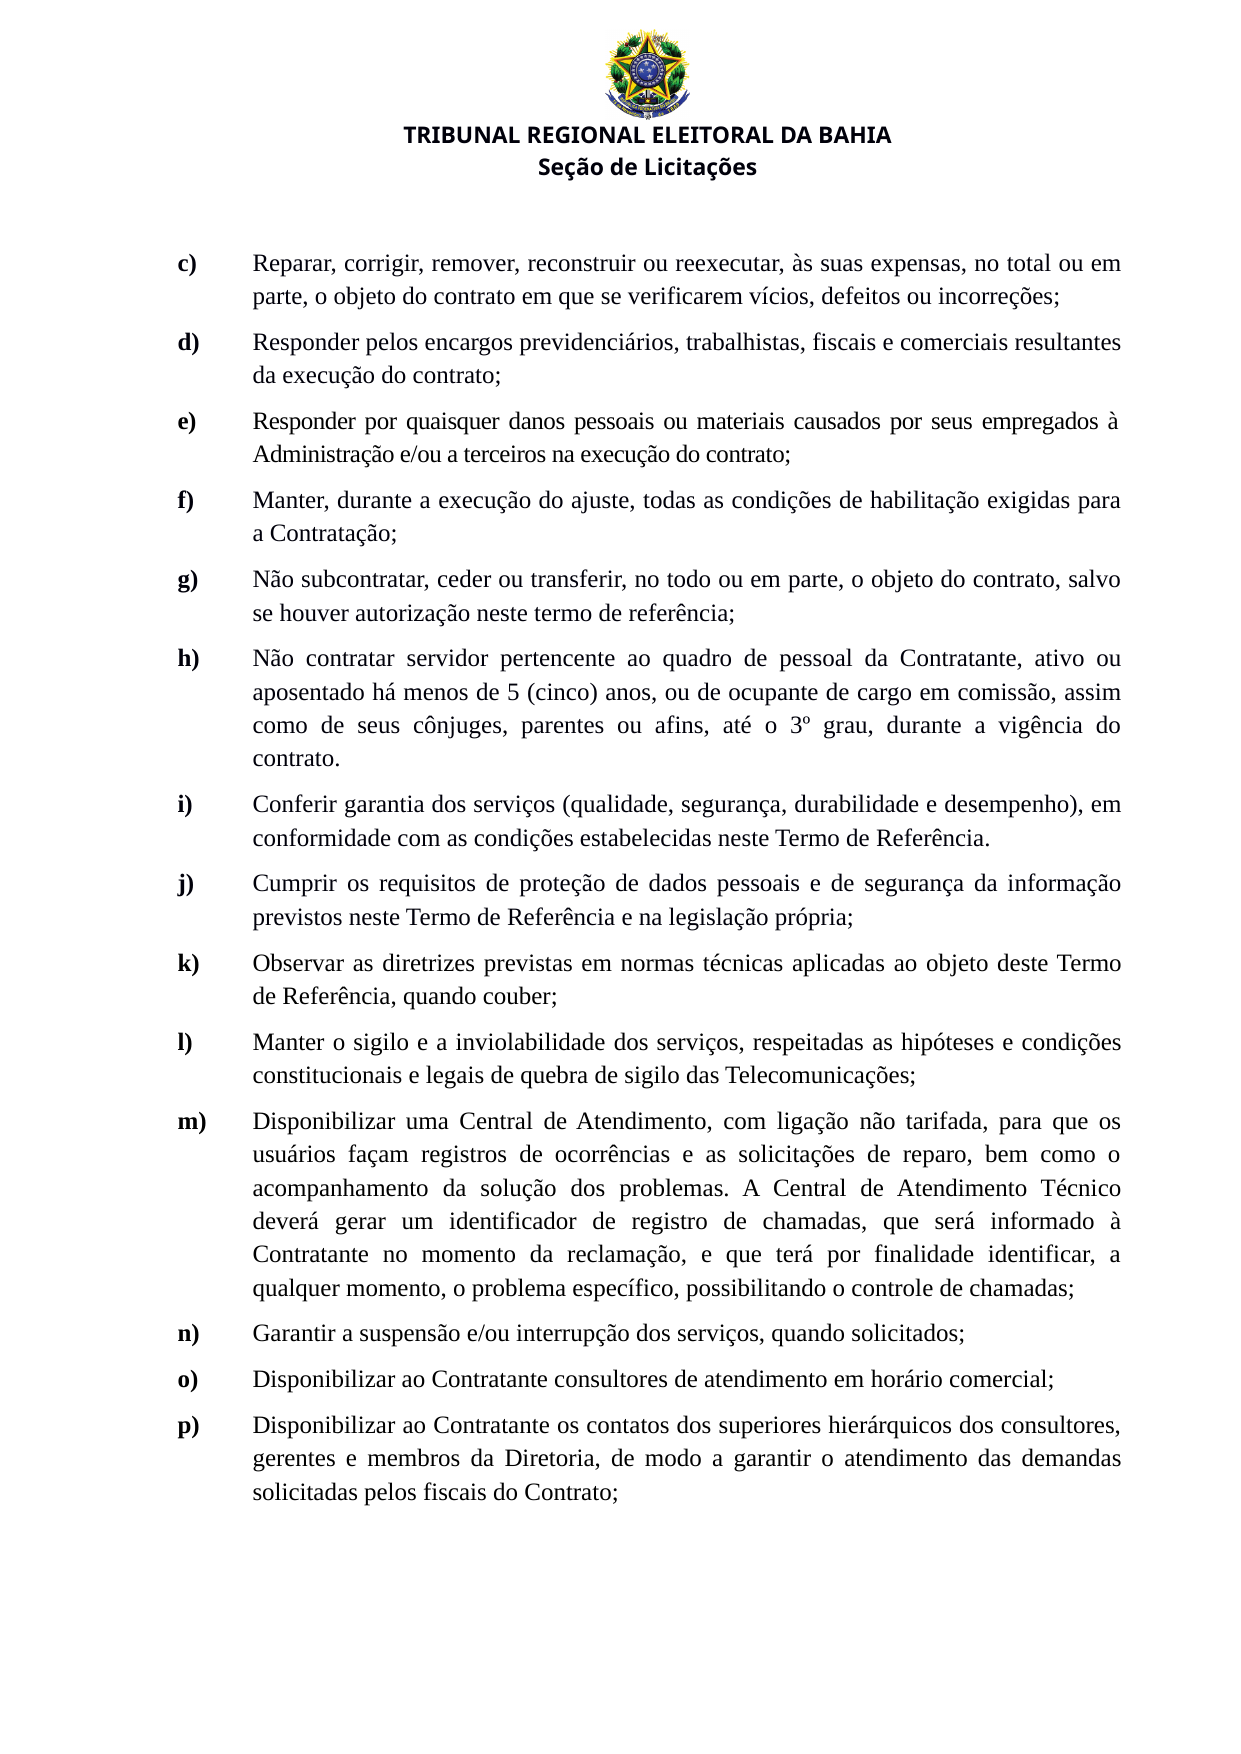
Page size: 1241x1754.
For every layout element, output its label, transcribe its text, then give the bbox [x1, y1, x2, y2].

list Manter o sigilo e a inviolabilidade dos serviços, respeitadas as hipóteses e condições constitucionais e legais de quebra de sigilo das Telecomunicações; [177, 1023, 1122, 1090]
list Responder pelos encargos previdenciários, trabalhistas, fiscais e comerciais resultantes da execução do contrato; [177, 323, 1122, 390]
list Disponibilizar uma Central de Atendimento, com ligação não tarifada, para que os usuários façam registros de ocorrências e as solicitações de reparo, bem como o acompanhamento da solução dos problemas. A Central de Atendimento Técnico deverá gerar um identificador de registro de chamadas, que será informado à Contratante no momento da reclamação, e que terá por finalidade identificar, a qualquer momento, o problema específico, possibilitando o controle de chamadas; [177, 1103, 1122, 1303]
list Manter, durante a execução do ajuste, todas as condições de habilitação exigidas para a Contratação; [177, 482, 1122, 548]
list Reparar, corrigir, remover, reconstruir ou reexecutar, às suas expensas, no total ou em parte, o objeto do contrato em que se verificarem vícios, defeitos ou incorreções; [177, 244, 1122, 311]
list Não contratar servidor pertencente ao quadro de pessoal da Contratante, ativo ou aposentado há menos de 5 (cinco) anos, ou de ocupante de cargo em comissão, assim como de seus cônjuges, parentes ou afins, até o 3º grau, durante a vigência do contrato. [177, 640, 1122, 773]
list Observar as diretrizes previstas em normas técnicas aplicadas ao objeto deste Termo de Referência, quando couber; [177, 944, 1122, 1011]
list Responder por quaisquer danos pessoais ou materiais causados por seus empregados à Administração e/ou a terceiros na execução do contrato; [177, 403, 1119, 469]
list Cumprir os requisitos de proteção de dados pessoais e de segurança da informação previstos neste Termo de Referência e na legislação própria; [177, 865, 1122, 932]
list Conferir garantia dos serviços (qualidade, segurança, durabilidade e desempenho), em conformidade com as condições estabelecidas neste Termo de Referência. [177, 786, 1122, 853]
list Disponibilizar ao Contratante os contatos dos superiores hierárquicos dos consultores, gerentes e membros da Diretoria, de modo a garantir o atendimento das demandas solicitadas pelos fiscais do Contrato; [177, 1407, 1122, 1507]
list Disponibilizar ao Contratante consultores de atendimento em horário comercial; [177, 1361, 1122, 1394]
list Garantir a suspensão e/ou interrupção dos serviços, quando solicitados; [177, 1315, 1122, 1348]
list Não subcontratar, ceder ou transferir, no todo ou em parte, o objeto do contrato, salvo se houver autorização neste termo de referência; [177, 561, 1122, 628]
